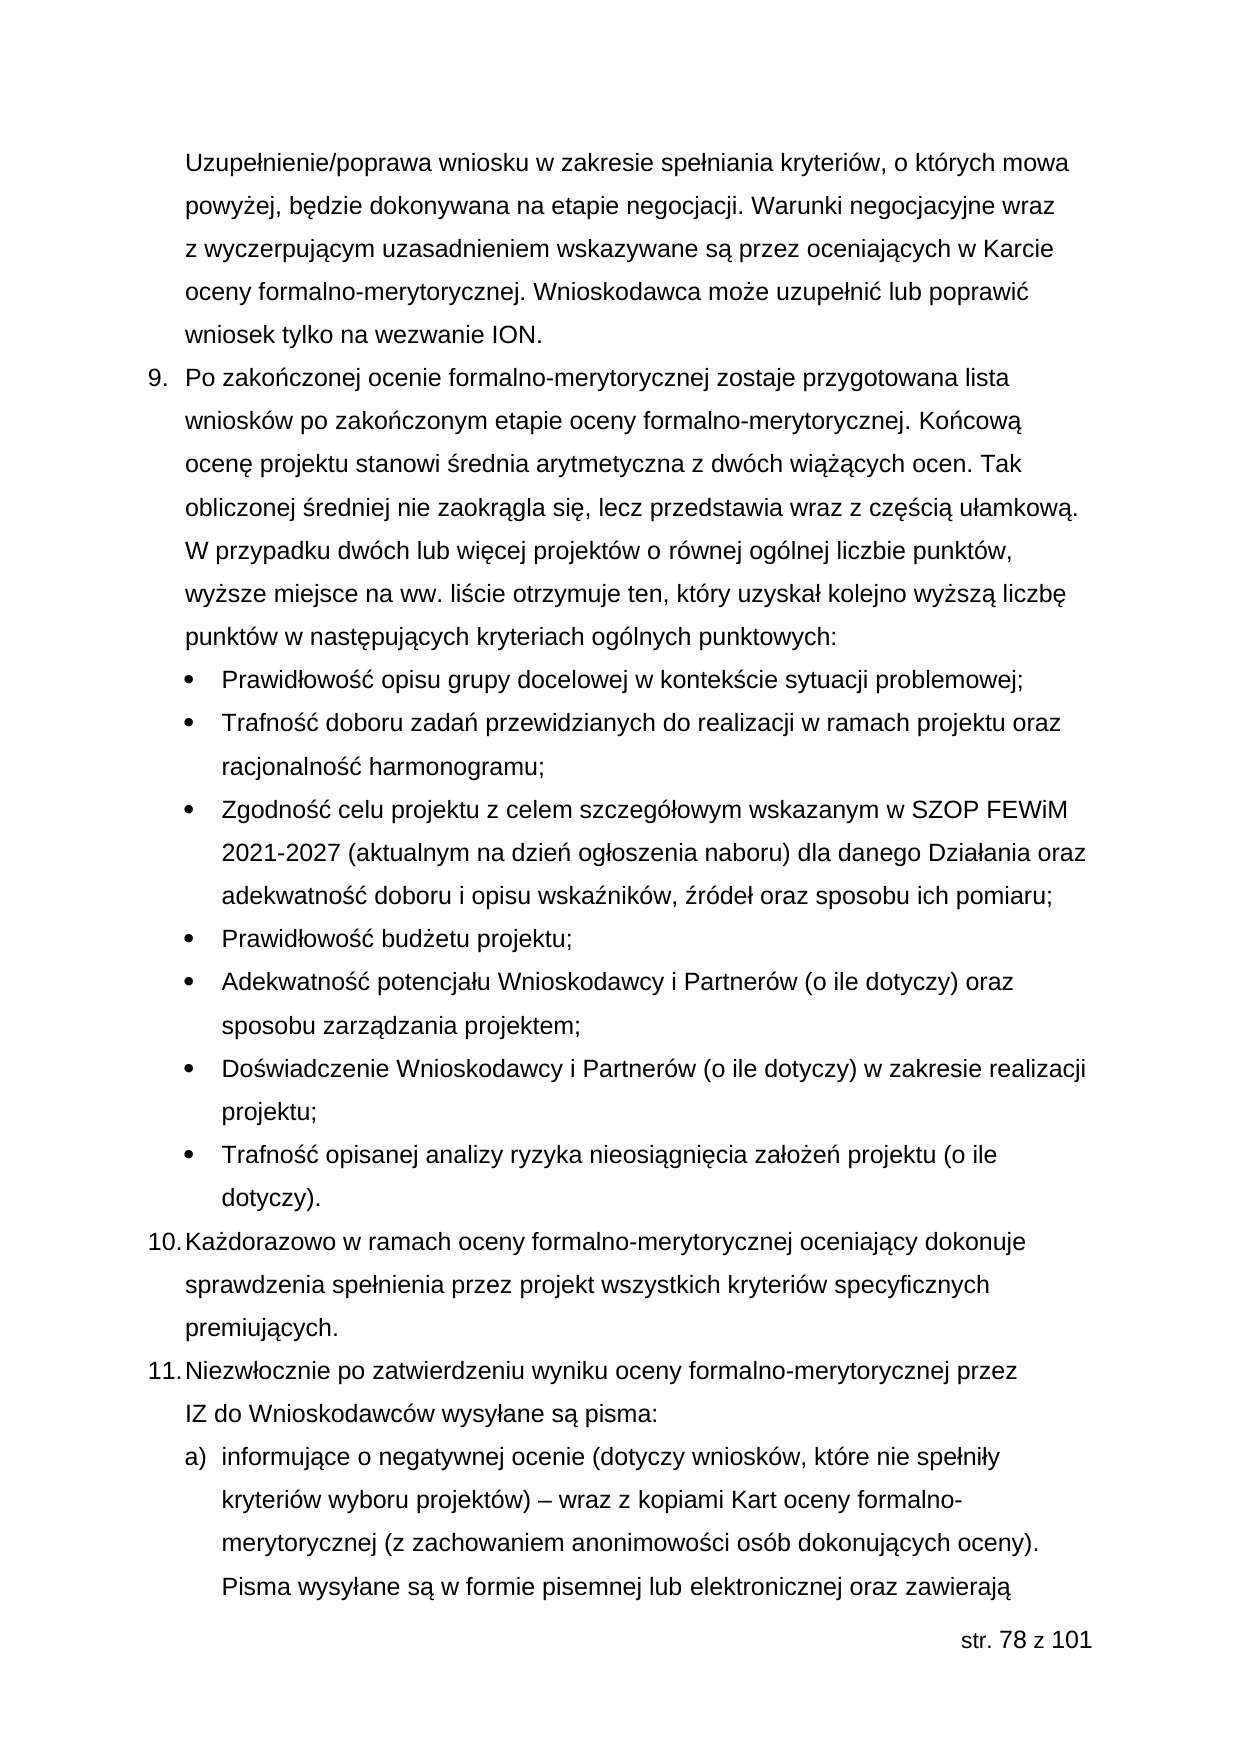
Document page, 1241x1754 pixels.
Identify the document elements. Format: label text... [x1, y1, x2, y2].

list Adekwatność potencjału Wnioskodawcy i Partnerów (o ile dotyczy) oraz sposobu zarządzania projektem; [184, 967, 1093, 1039]
list Prawidłowość opisu grupy docelowej w kontekście sytuacji problemowej; [184, 665, 1093, 694]
list Każdorazowo w ramach oceny formalno-merytorycznej oceniający dokonuje sprawdzenia spełnienia przez projekt wszystkich kryteriów specyficznych premiujących. [148, 1226, 1093, 1341]
list Po zakończonej ocenie formalno-merytorycznej zostaje przygotowana lista wniosków po zakończonym etapie oceny formalno-merytorycznej. Końcową ocenę projektu stanowi średnia arytmetyczna z dwóch wiążących ocen. Tak obliczonej średniej nie zaokrągla się, lecz przedstawia wraz z częścią ułamkową. W przypadku dwóch lub więcej projektów o równej ogólnej liczbie punktów, wyższe miejsce na ww. liście otrzymuje ten, który uzyskał kolejno wyższą liczbę punktów w następujących kryteriach ogólnych punktowych: [148, 363, 1093, 651]
list Doświadczenie Wnioskodawcy i Partnerów (o ile dotyczy) w zakresie realizacji projektu; [184, 1054, 1093, 1126]
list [184, 1442, 1093, 1600]
list Zgodność celu projektu z celem szczegółowym wskazanym w SZOP FEWiM 2021-2027 (aktualnym na dzień ogłoszenia naboru) dla danego Działania oraz adekwatność doboru i opisu wskaźników, źródeł oraz sposobu ich pomiaru; [184, 795, 1093, 910]
list Trafność doboru zadań przewidzianych do realizacji w ramach projektu oraz racjonalność harmonogramu; [184, 708, 1093, 780]
list Trafność opisanej analizy ryzyka nieosiągnięcia założeń projektu (o ile dotyczy). [184, 1140, 1093, 1212]
list Prawidłowość budżetu projektu; [184, 924, 1093, 953]
list Niezwłocznie po zatwierdzeniu wyniku oceny formalno-merytorycznej przez IZ do Wnioskodawców wysyłane są pisma: [148, 1356, 1093, 1428]
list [148, 148, 1093, 349]
